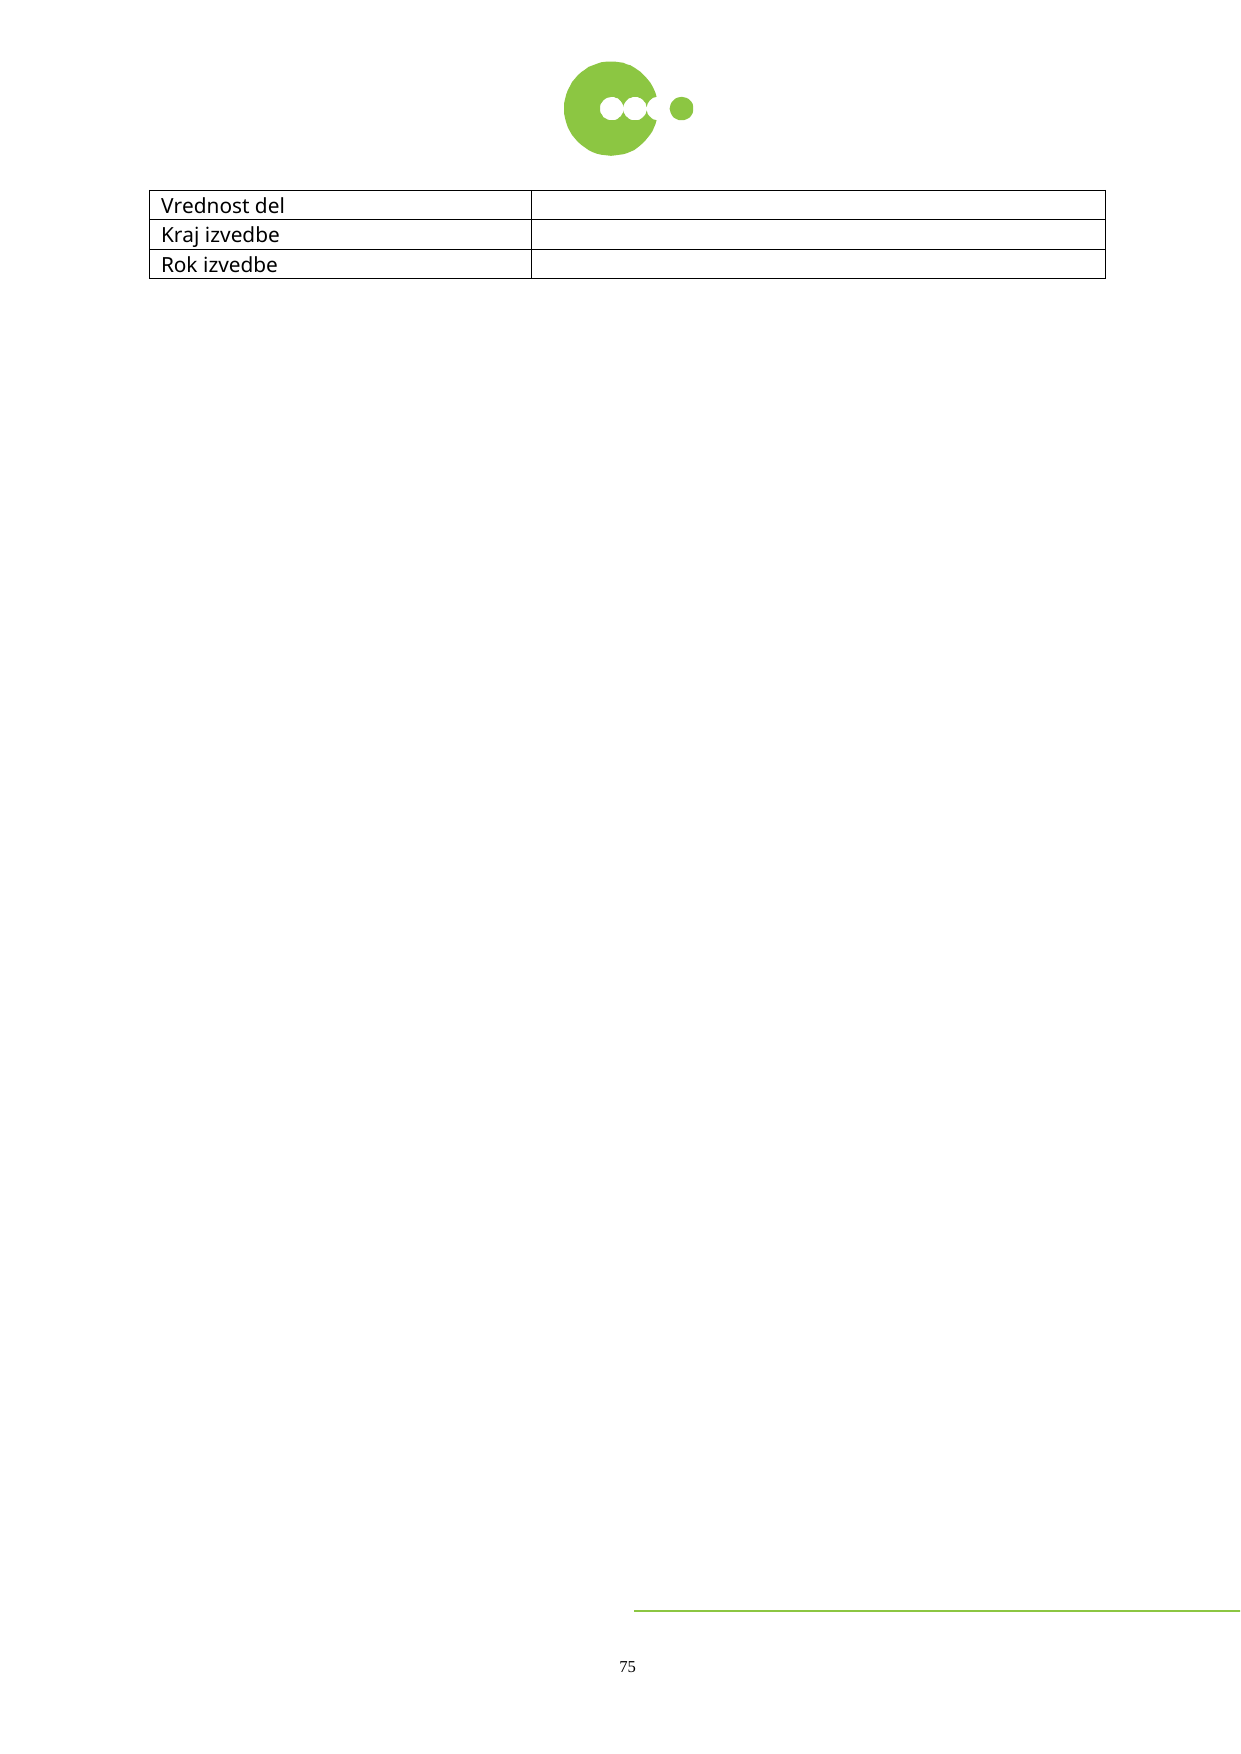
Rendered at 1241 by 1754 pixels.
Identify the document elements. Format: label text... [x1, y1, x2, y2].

table_cell Kraj izvedbe [150, 220, 531, 249]
table_cell [532, 220, 1105, 249]
table_cell [532, 250, 1105, 278]
table_cell Vrednost del [150, 191, 531, 219]
table_cell Rok izvedbe [150, 250, 531, 278]
table_cell [532, 191, 1105, 219]
